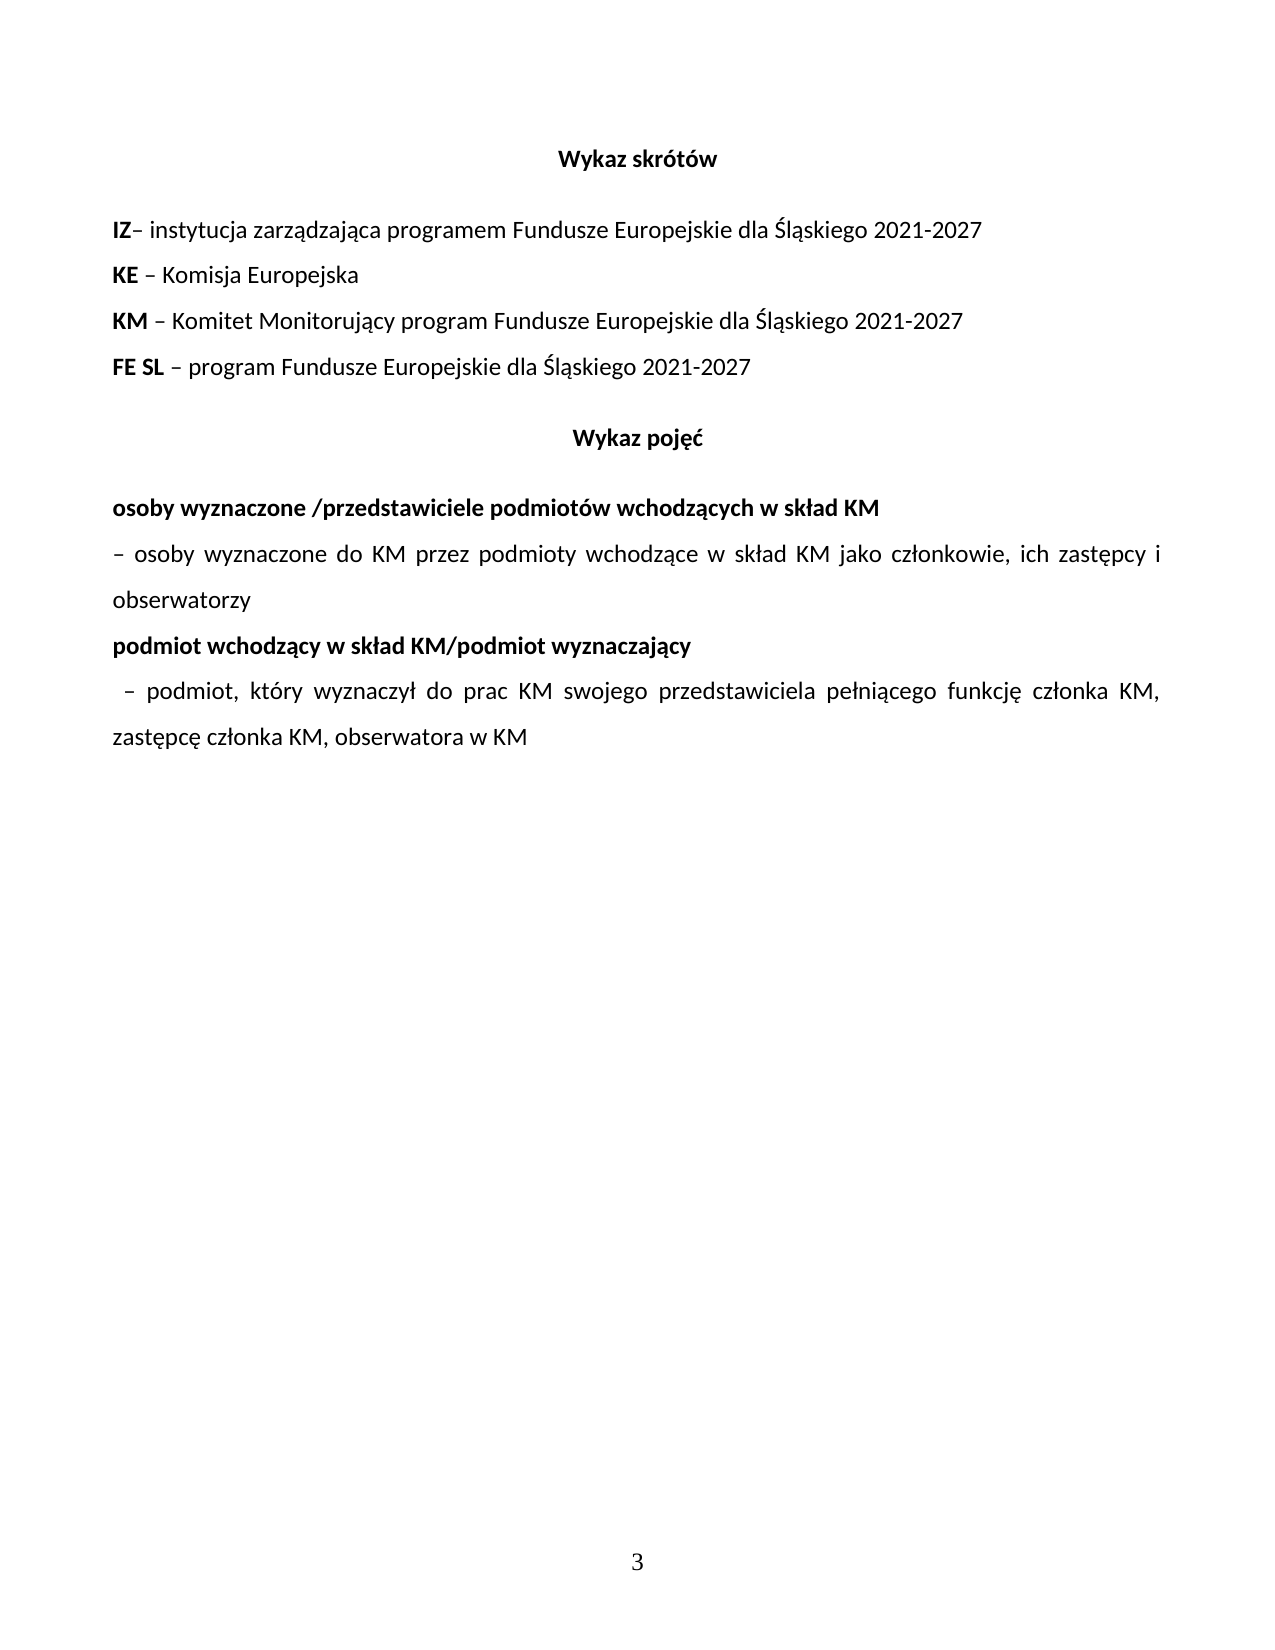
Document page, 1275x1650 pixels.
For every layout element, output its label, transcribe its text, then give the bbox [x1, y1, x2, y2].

text IZ– instytucja zarządzająca programem Fundusze Europejskie dla Śląskiego 2021-2027 [112, 214, 1162, 244]
text FE SL – program Fundusze Europejskie dla Śląskiego 2021-2027 [112, 351, 1162, 382]
text – podmiot, który wyznaczył do prac KM swojego przedstawiciela pełniącego funkcję członka KM, zastępcę członka KM, obserwatora w KM [112, 676, 1162, 752]
text KM – Komitet Monitorujący program Fundusze Europejskie dla Śląskiego 2021-2027 [112, 305, 1162, 336]
text osoby wyznaczone /przedstawiciele podmiotów wchodzących w skład KM [112, 493, 1162, 523]
text KE – Komisja Europejska [112, 260, 1162, 290]
subtitle Wykaz pojęć [112, 422, 1162, 452]
text – osoby wyznaczone do KM przez podmioty wchodzące w skład KM jako członkowie, ich zastępcy i obserwatorzy [112, 538, 1162, 614]
text podmiot wchodzący w skład KM/podmiot wyznaczający [112, 630, 1162, 660]
subtitle Wykaz skrótów [112, 143, 1162, 174]
